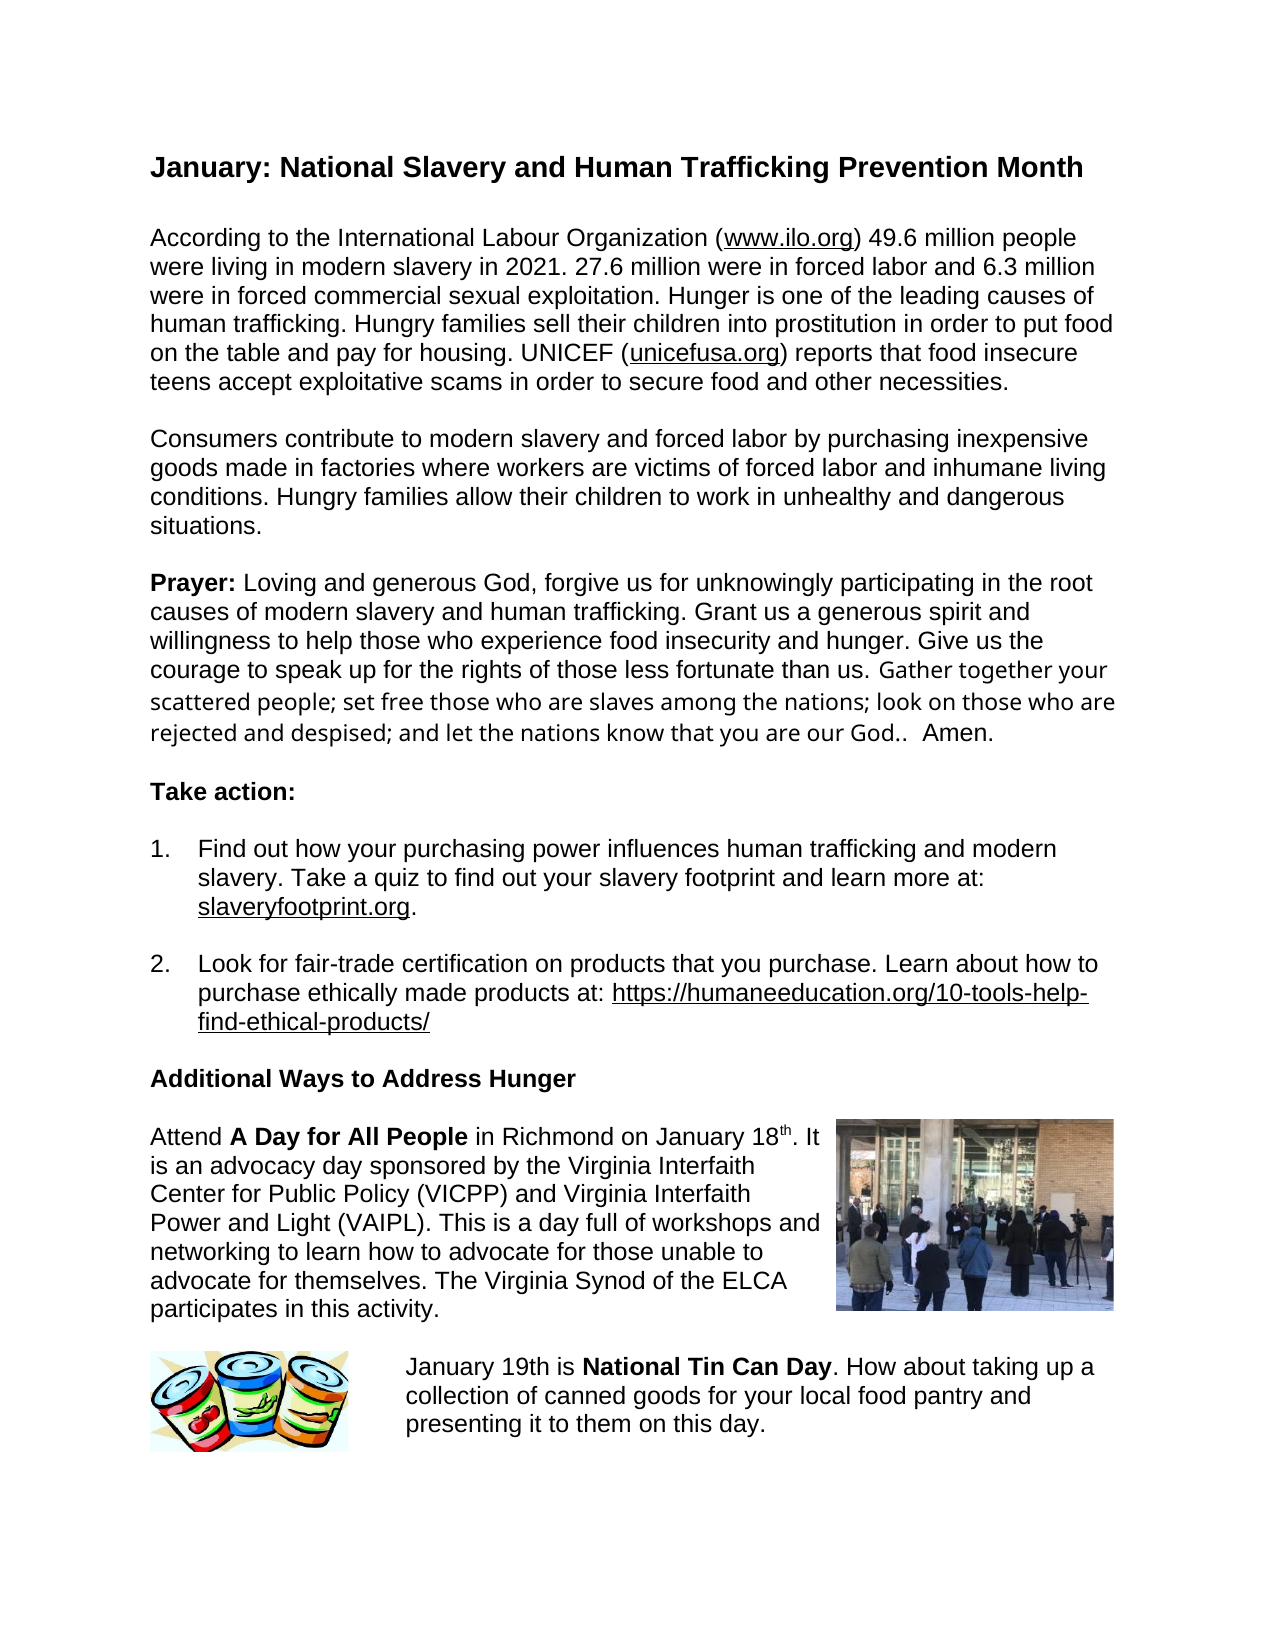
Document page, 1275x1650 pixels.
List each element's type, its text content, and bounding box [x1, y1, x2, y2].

text January 19th is National Tin Can Day. How about taking up a collection of canned goods for your local food pantry and presenting it to them on this day. [349, 1352, 1125, 1438]
text Prayer: Loving and generous God, forgive us for unknowingly participating in the root causes of modern slavery and human trafficking. Grant us a generous spirit and willingness to help those who experience food insecurity and hunger. Give us the courage to speak up for the rights of those less fortunate than us. Gather together your scattered people; set free those who are slaves among the nations; look on those who are rejected and despised; and let the nations know that you are our God.. Amen. [150, 568, 1125, 748]
text Consumers contribute to modern slavery and forced labor by purchasing inexpensive goods made in factories where workers are victims of forced labor and inhumane living conditions. Hungry families allow their children to work in unhealthy and dangerous situations. [150, 424, 1125, 539]
text Take action: [150, 777, 1125, 806]
text According to the International Labour Organization (www.ilo.org) 49.6 million people were living in modern slavery in 2021. 27.6 million were in forced labor and 6.3 million were in forced commercial sexual exploitation. Hunger is one of the leading causes of human trafficking. Hungry families sell their children into prostitution in order to put food on the table and pay for housing. UNICEF (unicefusa.org) reports that food insecure teens accept exploitative scams in order to secure food and other necessities. [150, 223, 1125, 396]
picture [836, 1119, 1114, 1311]
list Find out how your purchasing power influences human trafficking and modern slavery. Take a quiz to find out your slavery footprint and learn more at: slaveryfootprint.org. [150, 834, 1125, 921]
picture [150, 1351, 349, 1452]
text Additional Ways to Address Hunger [150, 1064, 1125, 1093]
text January: National Slavery and Human Trafficking Prevention Month [150, 150, 1125, 183]
list Look for fair-trade certification on products that you purchase. Learn about how to purchase ethically made products at: https://humaneeducation.org/10-tools-help-find-ethical-products/ [150, 949, 1125, 1036]
